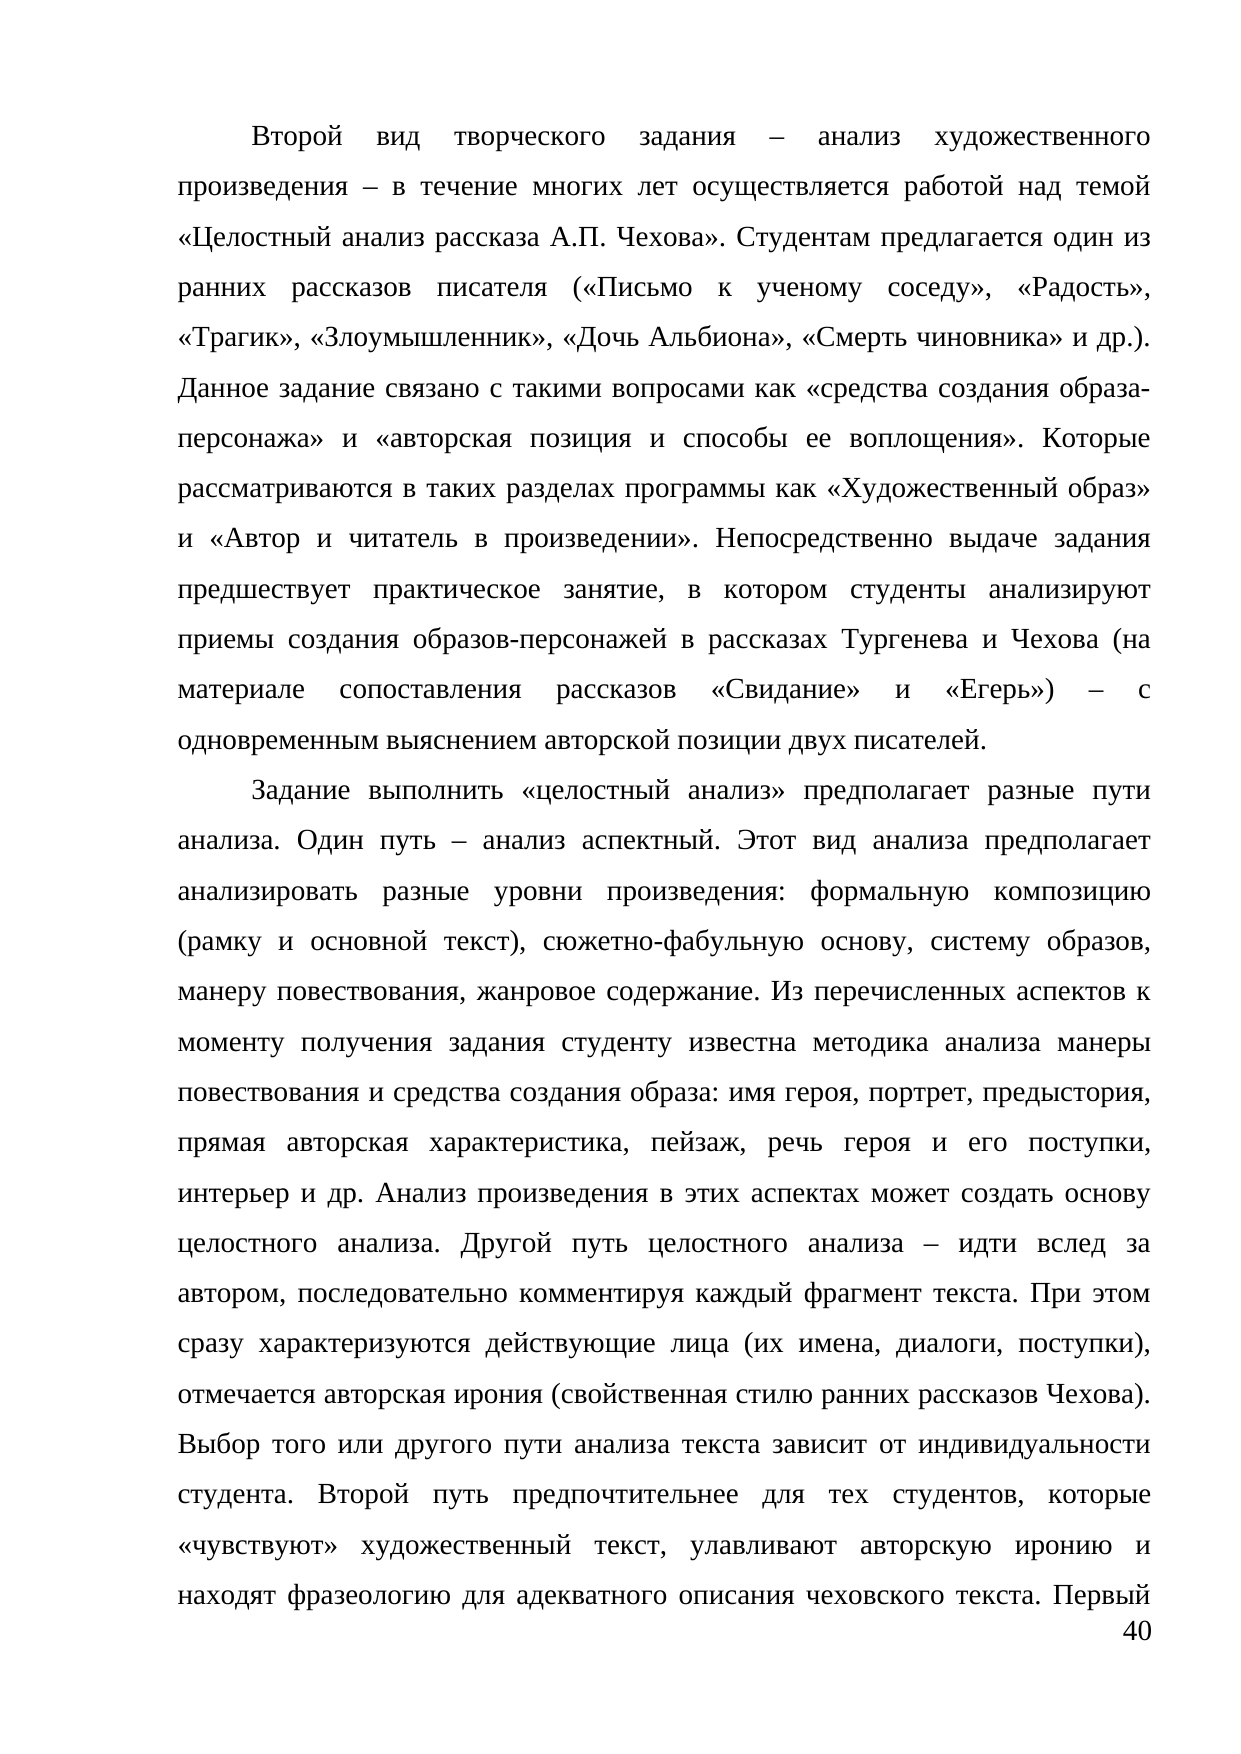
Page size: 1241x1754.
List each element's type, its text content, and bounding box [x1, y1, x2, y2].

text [177, 772, 1152, 1611]
text Второй вид творческого задания – анализ художественного произведения – в течение многих лет осуществляется работой над темой «Целостный анализ рассказа А.П. Чехова». Студентам предлагается один из ранних рассказов писателя («Письмо к ученому соседу», «Радость», «Трагик», «Злоумышленник», «Дочь Альбиона», «Смерть чиновника» и др.). Данное задание связано с такими вопросами как «средства создания образа-персонажа» и «авторская позиция и способы ее воплощения». Которые рассматриваются в таких разделах программы как «Художественный образ» и «Автор и читатель в произведении». Непосредственно выдаче задания предшествует практическое занятие, в котором студенты анализируют приемы создания образов-персонажей в рассказах Тургенева и Чехова (на материале сопоставления рассказов «Свидание» и «Егерь») – с одновременным выяснением авторской позиции двух писателей. [177, 118, 1152, 755]
